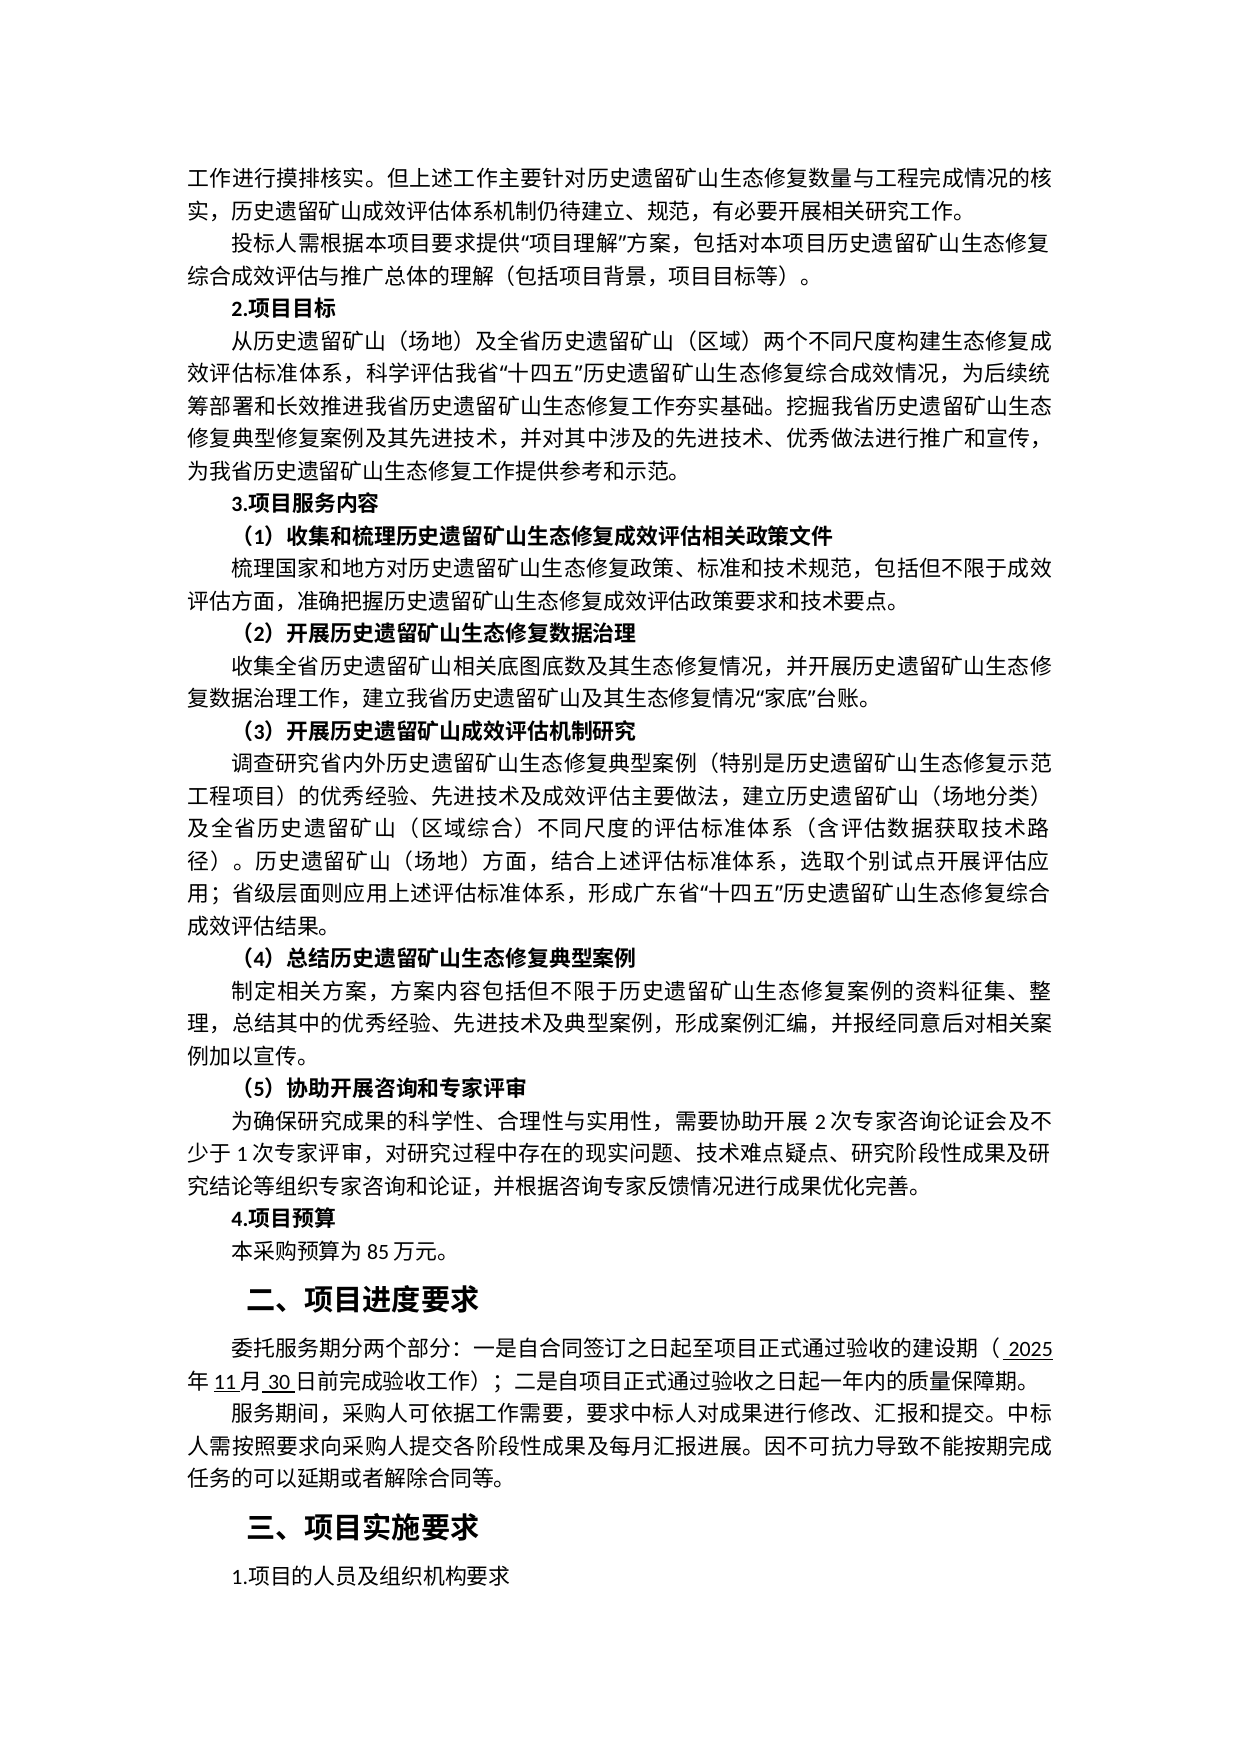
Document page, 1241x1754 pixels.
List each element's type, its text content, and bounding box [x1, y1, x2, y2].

text 本采购预算为85万元。 [187, 1234, 1053, 1267]
text 委托服务期分两个部分：一是自合同签订之日起至项目正式通过验收的建设期（ 2025年11月 30 日前完成验收工作）；二是自项目正式通过验收之日起一年内的质量保障期。 [187, 1332, 1053, 1397]
text 4.项目预算 [187, 1202, 1053, 1234]
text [187, 162, 1053, 227]
text 投标人需根据本项目要求提供“项目理解”方案，包括对本项目历史遗留矿山生态修复综合成效评估与推广总体的理解（包括项目背景，项目目标等）。 [187, 227, 1053, 292]
text 调查研究省内外历史遗留矿山生态修复典型案例（特别是历史遗留矿山生态修复示范工程项目）的优秀经验、先进技术及成效评估主要做法，建立历史遗留矿山（场地分类）及全省历史遗留矿山（区域综合）不同尺度的评估标准体系（含评估数据获取技术路径）。历史遗留矿山（场地）方面，结合上述评估标准体系，选取个别试点开展评估应用；省级层面则应用上述评估标准体系，形成广东省“十四五”历史遗留矿山生态修复综合成效评估结果。 [187, 747, 1053, 942]
text （1）收集和梳理历史遗留矿山生态修复成效评估相关政策文件 [187, 519, 1053, 552]
text 收集全省历史遗留矿山相关底图底数及其生态修复情况，并开展历史遗留矿山生态修复数据治理工作，建立我省历史遗留矿山及其生态修复情况“家底”台账。 [187, 649, 1053, 714]
text 3.项目服务内容 [187, 487, 1053, 519]
text 从历史遗留矿山（场地）及全省历史遗留矿山（区域）两个不同尺度构建生态修复成效评估标准体系，科学评估我省“十四五”历史遗留矿山生态修复综合成效情况，为后续统筹部署和长效推进我省历史遗留矿山生态修复工作夯实基础。挖掘我省历史遗留矿山生态修复典型修复案例及其先进技术，并对其中涉及的先进技术、优秀做法进行推广和宣传，为我省历史遗留矿山生态修复工作提供参考和示范。 [187, 324, 1053, 487]
text 1.项目的人员及组织机构要求 [187, 1559, 1053, 1592]
text 三、项目实施要求 [187, 1494, 1053, 1559]
text 梳理国家和地方对历史遗留矿山生态修复政策、标准和技术规范，包括但不限于成效评估方面，准确把握历史遗留矿山生态修复成效评估政策要求和技术要点。 [187, 552, 1053, 617]
text （5）协助开展咨询和专家评审 [187, 1072, 1053, 1104]
text （2）开展历史遗留矿山生态修复数据治理 [187, 617, 1053, 649]
text 为确保研究成果的科学性、合理性与实用性，需要协助开展2次专家咨询论证会及不少于1次专家评审，对研究过程中存在的现实问题、技术难点疑点、研究阶段性成果及研究结论等组织专家咨询和论证，并根据咨询专家反馈情况进行成果优化完善。 [187, 1104, 1053, 1202]
text （4）总结历史遗留矿山生态修复典型案例 [187, 942, 1053, 974]
text 制定相关方案，方案内容包括但不限于历史遗留矿山生态修复案例的资料征集、整理，总结其中的优秀经验、先进技术及典型案例，形成案例汇编，并报经同意后对相关案例加以宣传。 [187, 974, 1053, 1072]
text （3）开展历史遗留矿山成效评估机制研究 [187, 714, 1053, 747]
text 二、项目进度要求 [187, 1267, 1053, 1332]
text 服务期间，采购人可依据工作需要，要求中标人对成果进行修改、汇报和提交。中标人需按照要求向采购人提交各阶段性成果及每月汇报进展。因不可抗力导致不能按期完成任务的可以延期或者解除合同等。 [187, 1397, 1053, 1494]
text 2.项目目标 [187, 292, 1053, 324]
